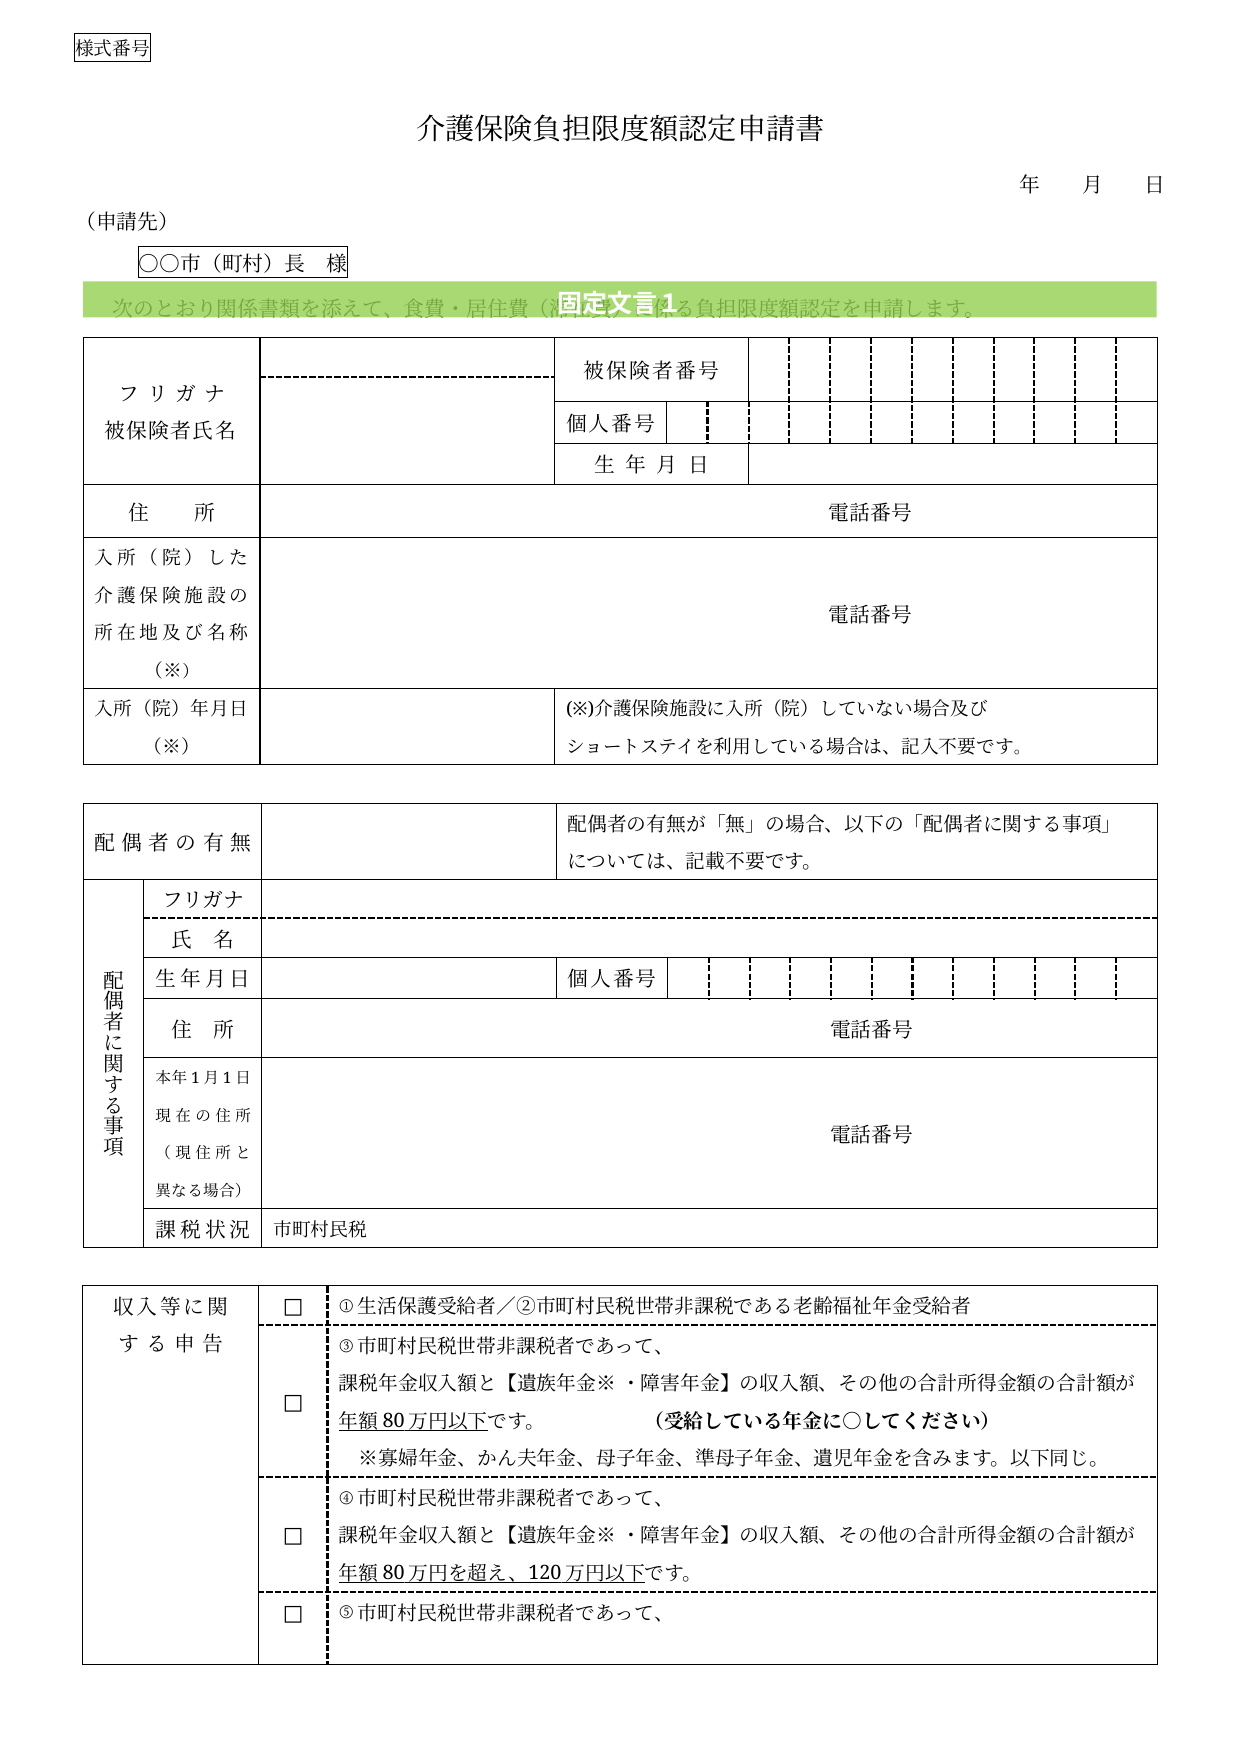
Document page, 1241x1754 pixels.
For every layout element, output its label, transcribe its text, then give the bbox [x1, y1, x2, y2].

table_cell [668, 958, 708, 998]
table_header [994, 338, 1034, 401]
table_header [953, 338, 993, 401]
table_header [1075, 338, 1116, 401]
table_cell [750, 958, 790, 998]
table_header 配偶者の有無が「無」の場合、以下の「配偶者に関する事項」 については、記載不要です。 [557, 804, 1157, 879]
text 次のとおり関係書類を添えて、食費・居住費（滞在費）に係る負担限度額認定を申請します。 [75, 288, 1165, 326]
table_cell [261, 376, 554, 484]
table_cell [953, 958, 994, 998]
table_cell [1116, 958, 1157, 998]
table_cell 課税状況 [144, 1209, 261, 1247]
table_cell [262, 958, 556, 998]
table_cell (※)介護保険施設に入所（院）していない場合及び ショートステイを利用している場合は、記入不要です。 [555, 689, 1157, 764]
table_header [912, 338, 953, 401]
table_header [871, 338, 912, 401]
table_cell 住所 [144, 999, 261, 1057]
table_header [1116, 338, 1157, 401]
table_cell 電話番号 [819, 1058, 1157, 1208]
table_cell [1075, 958, 1116, 998]
table_cell [1075, 402, 1116, 442]
table_cell 入所（院）年月日 （※） [84, 689, 259, 764]
table_cell [789, 402, 830, 442]
table_header [830, 338, 871, 401]
table_cell [1035, 958, 1075, 998]
table_cell □ [259, 1476, 327, 1591]
table_cell [261, 689, 554, 764]
table_cell 市町村民税 [262, 1209, 1157, 1247]
table_cell [871, 402, 912, 442]
table_cell ③市町村民税世帯非課税者であって、 課税年金収入額と【遺族年金※ ・障害年金】の収入額、その他の合計所得金額の合計額が 年額80万円以下です。 （受給している年金に○してください） ※寡婦年金、かん夫年金、母子年金、準母子年金、遺児年金を含みます。以下同じ。 [328, 1324, 1157, 1476]
table_cell フリガナ [144, 880, 261, 917]
table_cell ④市町村民税世帯非課税者であって、 課税年金収入額と【遺族年金※ ・障害年金】の収入額、その他の合計所得金額の合計額が 年額80万円を超え、120万円以下です。 [328, 1476, 1157, 1591]
table_cell [1116, 402, 1157, 442]
table_cell [749, 402, 789, 442]
table_cell 住所 [84, 485, 259, 537]
table_cell 氏名 [144, 917, 261, 957]
table_header [262, 804, 556, 879]
text ○○市（町村）長 様 [75, 243, 1165, 281]
table_header 収入等に関 する申告 [83, 1286, 258, 1663]
table_cell [667, 402, 707, 442]
text 介護保険負担限度額認定申請書 [75, 89, 1165, 164]
table_header □ [259, 1286, 327, 1324]
table_header 被保険者番号 [555, 338, 748, 401]
table_cell [261, 485, 817, 537]
table_cell 個人番号 [555, 402, 666, 442]
table_cell [261, 538, 817, 688]
table_cell 電話番号 [818, 485, 1157, 537]
table_header [261, 338, 554, 376]
table_cell [709, 958, 750, 998]
table_header [1034, 338, 1075, 401]
table_header フリガナ 被保険者氏名 [84, 338, 259, 484]
table_cell [790, 958, 831, 998]
table_cell [1034, 402, 1075, 442]
table_cell [994, 958, 1035, 998]
table_header ①生活保護受給者／②市町村民税世帯非課税である老齢福祉年金受給者 [328, 1286, 1157, 1324]
table_cell [262, 880, 1157, 917]
table_cell [912, 402, 953, 442]
table_cell 電話番号 [819, 999, 1157, 1057]
table_cell 個人番号 [557, 958, 667, 998]
table_cell [262, 999, 818, 1057]
table_header [749, 338, 789, 401]
table_cell [994, 402, 1034, 442]
table_cell [831, 958, 872, 998]
table_cell 入所（院）した 介護保険施設の 所在地及び名称 （※） [84, 538, 259, 688]
table_cell [913, 958, 953, 998]
table_cell [830, 402, 871, 442]
table_cell 生年月日 [555, 444, 748, 484]
table_cell [708, 402, 748, 442]
table_cell 生年月日 [144, 958, 261, 998]
table_cell 配偶者に関する事項 [84, 880, 143, 1247]
table_header 配偶者の有無 [84, 804, 261, 879]
table_cell [262, 917, 1157, 957]
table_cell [328, 1591, 1157, 1663]
table_cell □ [259, 1591, 327, 1663]
text （申請先） [75, 202, 1165, 239]
table_cell 電話番号 [818, 538, 1157, 688]
table_cell [953, 402, 993, 442]
text 年 月 日 [75, 164, 1165, 202]
table_cell □ [259, 1324, 327, 1476]
table_header [789, 338, 830, 401]
table_cell [749, 444, 1157, 484]
table_cell 本年1月1日現在の住所（現住所と 異なる場合） [144, 1058, 261, 1208]
table_cell [262, 1058, 818, 1208]
table_cell [872, 958, 912, 998]
